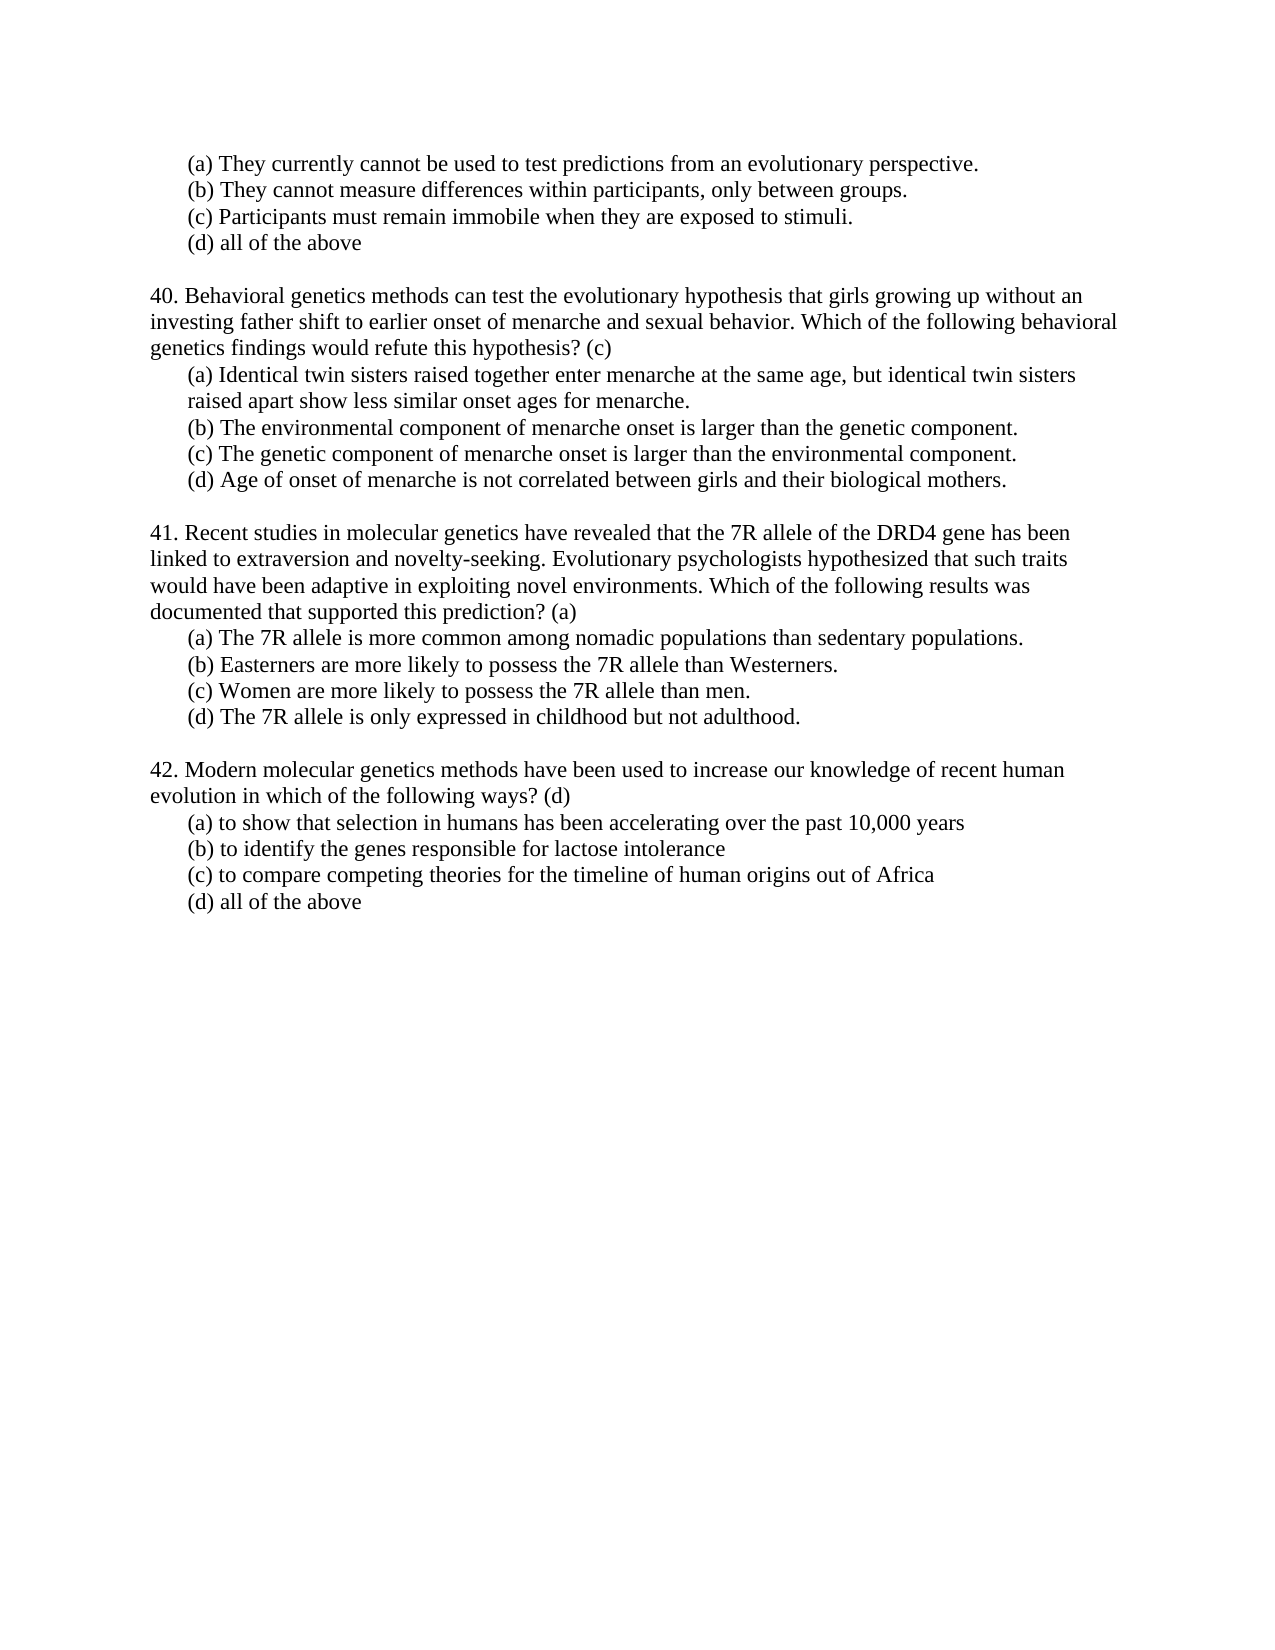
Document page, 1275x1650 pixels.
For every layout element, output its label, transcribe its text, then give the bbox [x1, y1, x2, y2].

text (b) to identify the genes responsible for lactose intolerance [150, 835, 1125, 862]
text (b) They cannot measure differences within participants, only between groups. [150, 176, 1125, 203]
text (c) to compare competing theories for the timeline of human origins out of Africa [150, 862, 1125, 888]
text (a) Identical twin sisters raised together enter menarche at the same age, but identical twin sisters raised apart show less similar onset ages for menarche. [187, 361, 1125, 413]
text (b) Easterners are more likely to possess the 7R allele than Westerners. [150, 651, 1125, 677]
text 41. Recent studies in molecular genetics have revealed that the 7R allele of the DRD4 gene has been linked to extraversion and novelty-seeking. Evolutionary psychologists hypothesized that such traits would have been adaptive in exploiting novel environments. Which of the following results was documented that supported this prediction? (a) [150, 519, 1125, 624]
text (a) to show that selection in humans has been accelerating over the past 10,000 years [150, 809, 1125, 835]
text (a) They currently cannot be used to test predictions from an evolutionary perspective. [150, 150, 1125, 176]
text (c) Participants must remain immobile when they are exposed to stimuli. [150, 203, 1125, 229]
text (d) Age of onset of menarche is not correlated between girls and their biological mothers. [150, 466, 1125, 493]
text 40. Behavioral genetics methods can test the evolutionary hypothesis that girls growing up without an investing father shift to earlier onset of menarche and sexual behavior. Which of the following behavioral genetics findings would refute this hypothesis? (c) [150, 282, 1125, 361]
text (a) The 7R allele is more common among nomadic populations than sedentary populations. [150, 624, 1125, 651]
text 42. Modern molecular genetics methods have been used to increase our knowledge of recent human evolution in which of the following ways? (d) [150, 756, 1125, 809]
text (c) The genetic component of menarche onset is larger than the environmental component. [150, 440, 1125, 466]
text (c) Women are more likely to possess the 7R allele than men. [150, 677, 1125, 703]
text (b) The environmental component of menarche onset is larger than the genetic component. [150, 413, 1125, 440]
text (d) all of the above [150, 888, 1125, 914]
text (d) The 7R allele is only expressed in childhood but not adulthood. [150, 703, 1125, 730]
text (d) all of the above [150, 229, 1125, 255]
